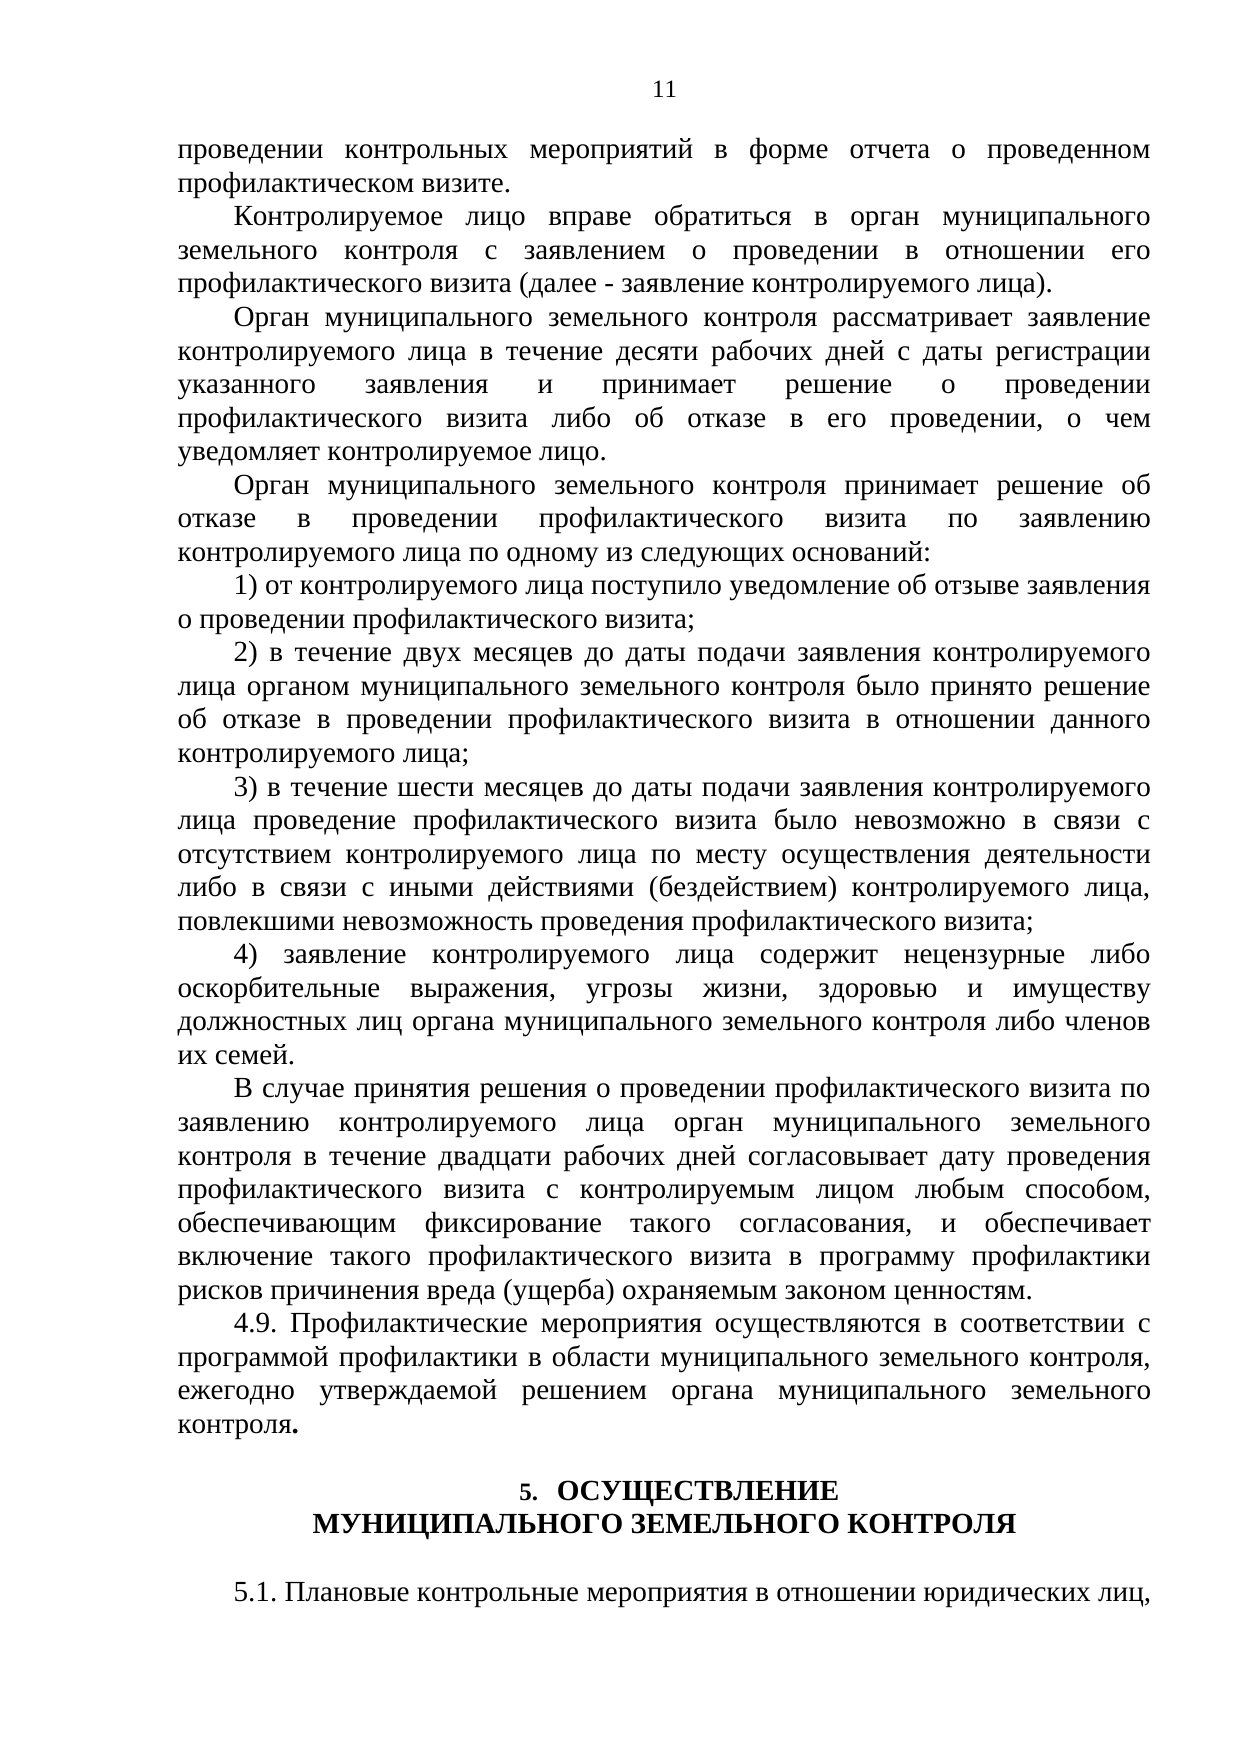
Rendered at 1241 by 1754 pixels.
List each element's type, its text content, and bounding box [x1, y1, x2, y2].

text Контролируемое лицо вправе обратиться в орган муниципального земельного контроля с заявлением о проведении в отношении его профилактического визита (далее - заявление контролируемого лица). [177, 198, 1152, 299]
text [177, 1574, 1152, 1607]
list ОСУЩЕСТВЛЕНИЕ [207, 1473, 1152, 1507]
text Орган муниципального земельного контроля рассматривает заявление контролируемого лица в течение десяти рабочих дней с даты регистрации указанного заявления и принимает решение о проведении профилактического визита либо об отказе в его проведении, о чем уведомляет контролируемое лицо. [177, 299, 1152, 467]
text МУНИЦИПАЛЬНОГО ЗЕМЕЛЬНОГО КОНТРОЛЯ [177, 1507, 1152, 1540]
text 4) заявление контролируемого лица содержит нецензурные либо оскорбительные выражения, угрозы жизни, здоровью и имуществу должностных лиц органа муниципального земельного контроля либо членов их семей. [177, 936, 1152, 1071]
text 2) в течение двух месяцев до даты подачи заявления контролируемого лица органом муниципального земельного контроля было принято решение об отказе в проведении профилактического визита в отношении данного контролируемого лица; [177, 634, 1152, 769]
text 3) в течение шести месяцев до даты подачи заявления контролируемого лица проведение профилактического визита было невозможно в связи с отсутствием контролируемого лица по месту осуществления деятельности либо в связи с иными действиями (бездействием) контролируемого лица, повлекшими невозможность проведения профилактического визита; [177, 769, 1152, 936]
text 1) от контролируемого лица поступило уведомление об отзыве заявления о проведении профилактического визита; [177, 567, 1152, 634]
text В случае принятия решения о проведении профилактического визита по заявлению контролируемого лица орган муниципального земельного контроля в течение двадцати рабочих дней согласовывает дату проведения профилактического визита с контролируемым лицом любым способом, обеспечивающим фиксирование такого согласования, и обеспечивает включение такого профилактического визита в программу профилактики рисков причинения вреда (ущерба) охраняемым законом ценностям. [177, 1071, 1152, 1305]
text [177, 131, 1152, 198]
text Орган муниципального земельного контроля принимает решение об отказе в проведении профилактического визита по заявлению контролируемого лица по одному из следующих оснований: [177, 467, 1152, 567]
text 4.9. Профилактические мероприятия осуществляются в соответствии с программой профилактики в области муниципального земельного контроля, ежегодно утверждаемой решением органа муниципального земельного контроля. [177, 1305, 1152, 1439]
